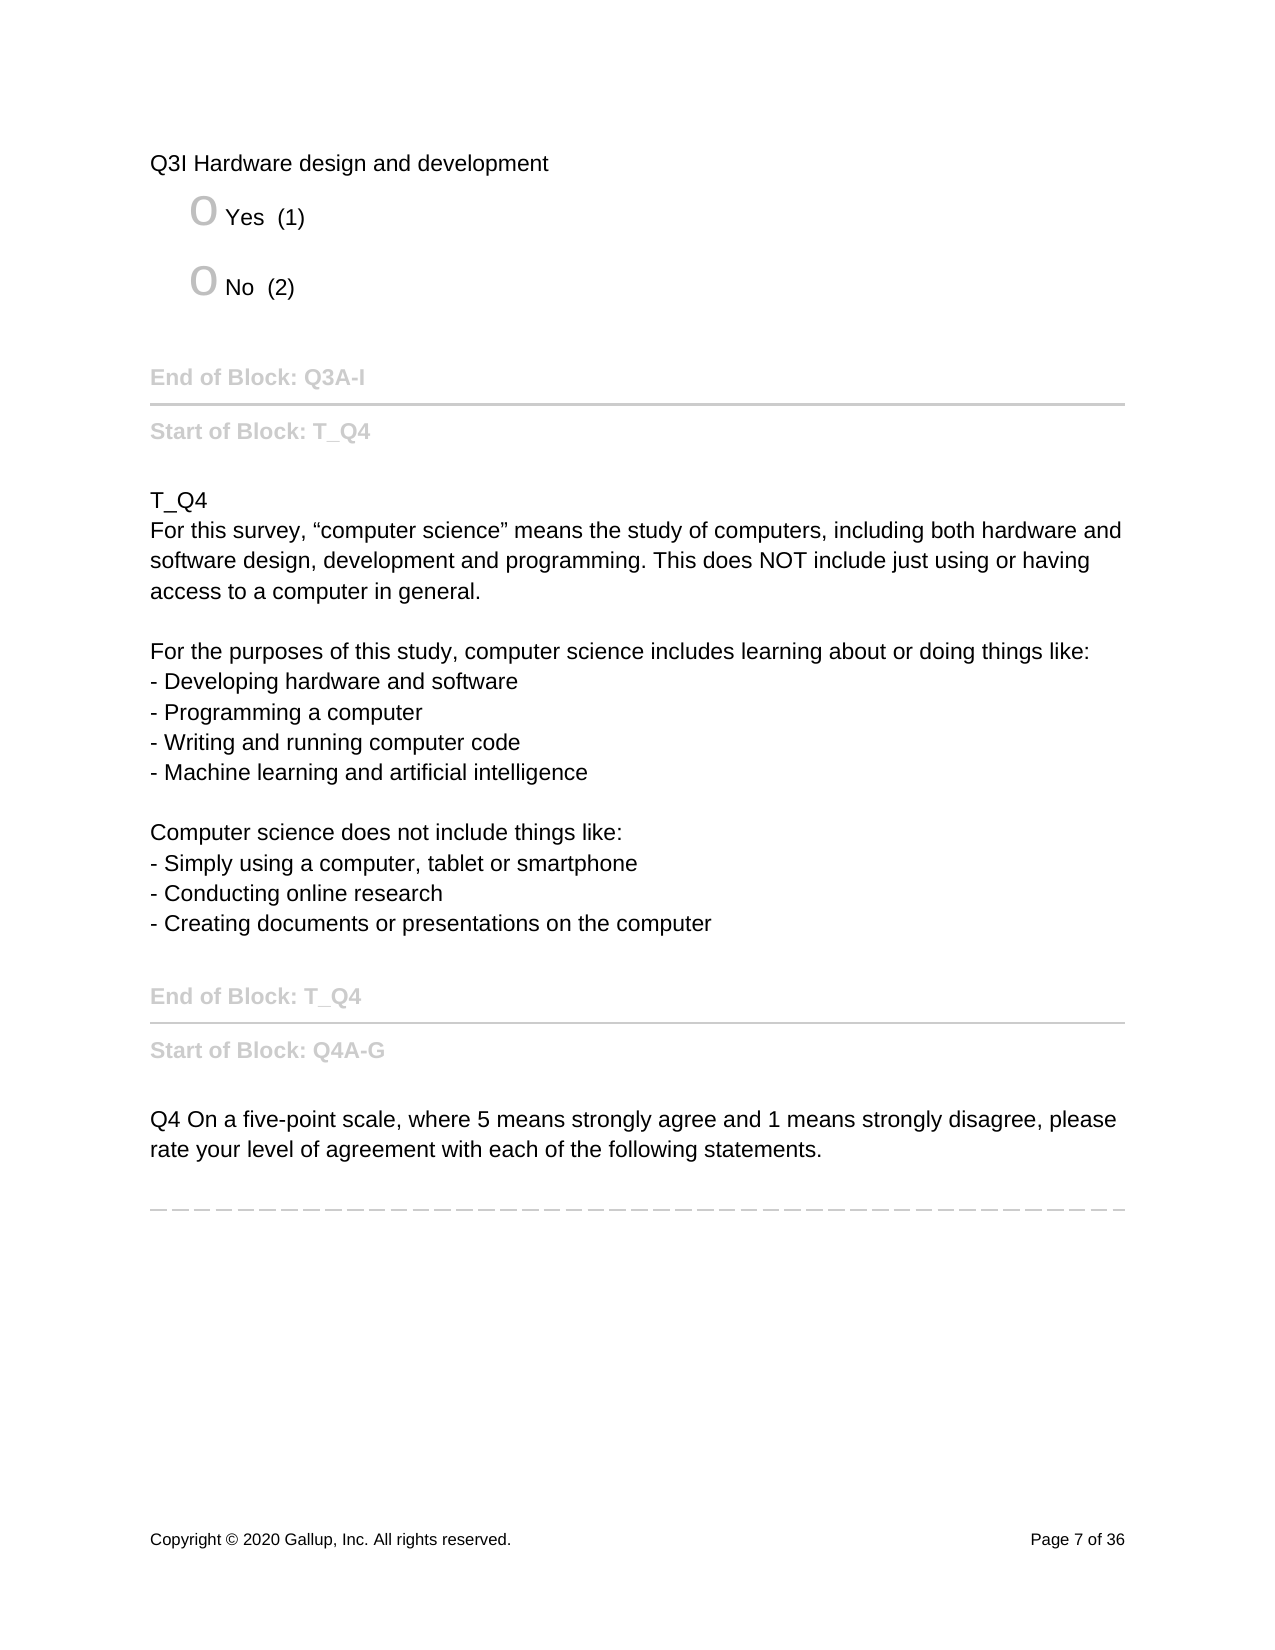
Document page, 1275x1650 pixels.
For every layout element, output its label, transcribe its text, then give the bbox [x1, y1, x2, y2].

text End of Block: Q3A-I [150, 364, 1125, 390]
text End of Block: T_Q4 [150, 983, 1125, 1009]
text Start of Block: Q4A-G [150, 1037, 1125, 1063]
list No (2) [187, 251, 1125, 312]
text Start of Block: T_Q4 [150, 418, 1125, 444]
list Yes (1) [187, 180, 1125, 242]
text Q4 On a five-point scale, where 5 means strongly agree and 1 means strongly disagree, please rate your level of agreement with each of the following statements. [150, 1106, 1125, 1163]
text Q3I Hardware design and development [150, 150, 1125, 176]
text T_Q4 For this survey, “computer science” means the study of computers, including both hardware and software design, development and programming. This does NOT include just using or having access to a computer in general. For the purposes of this study, computer science includes learning about or doing things like: - Developing hardware and software - Programming a computer - Writing and running computer code - Machine learning and artificial intelligence Computer science does not include things like: - Simply using a computer, tablet or smartphone - Conducting online research - Creating documents or presentations on the computer [150, 487, 1125, 936]
